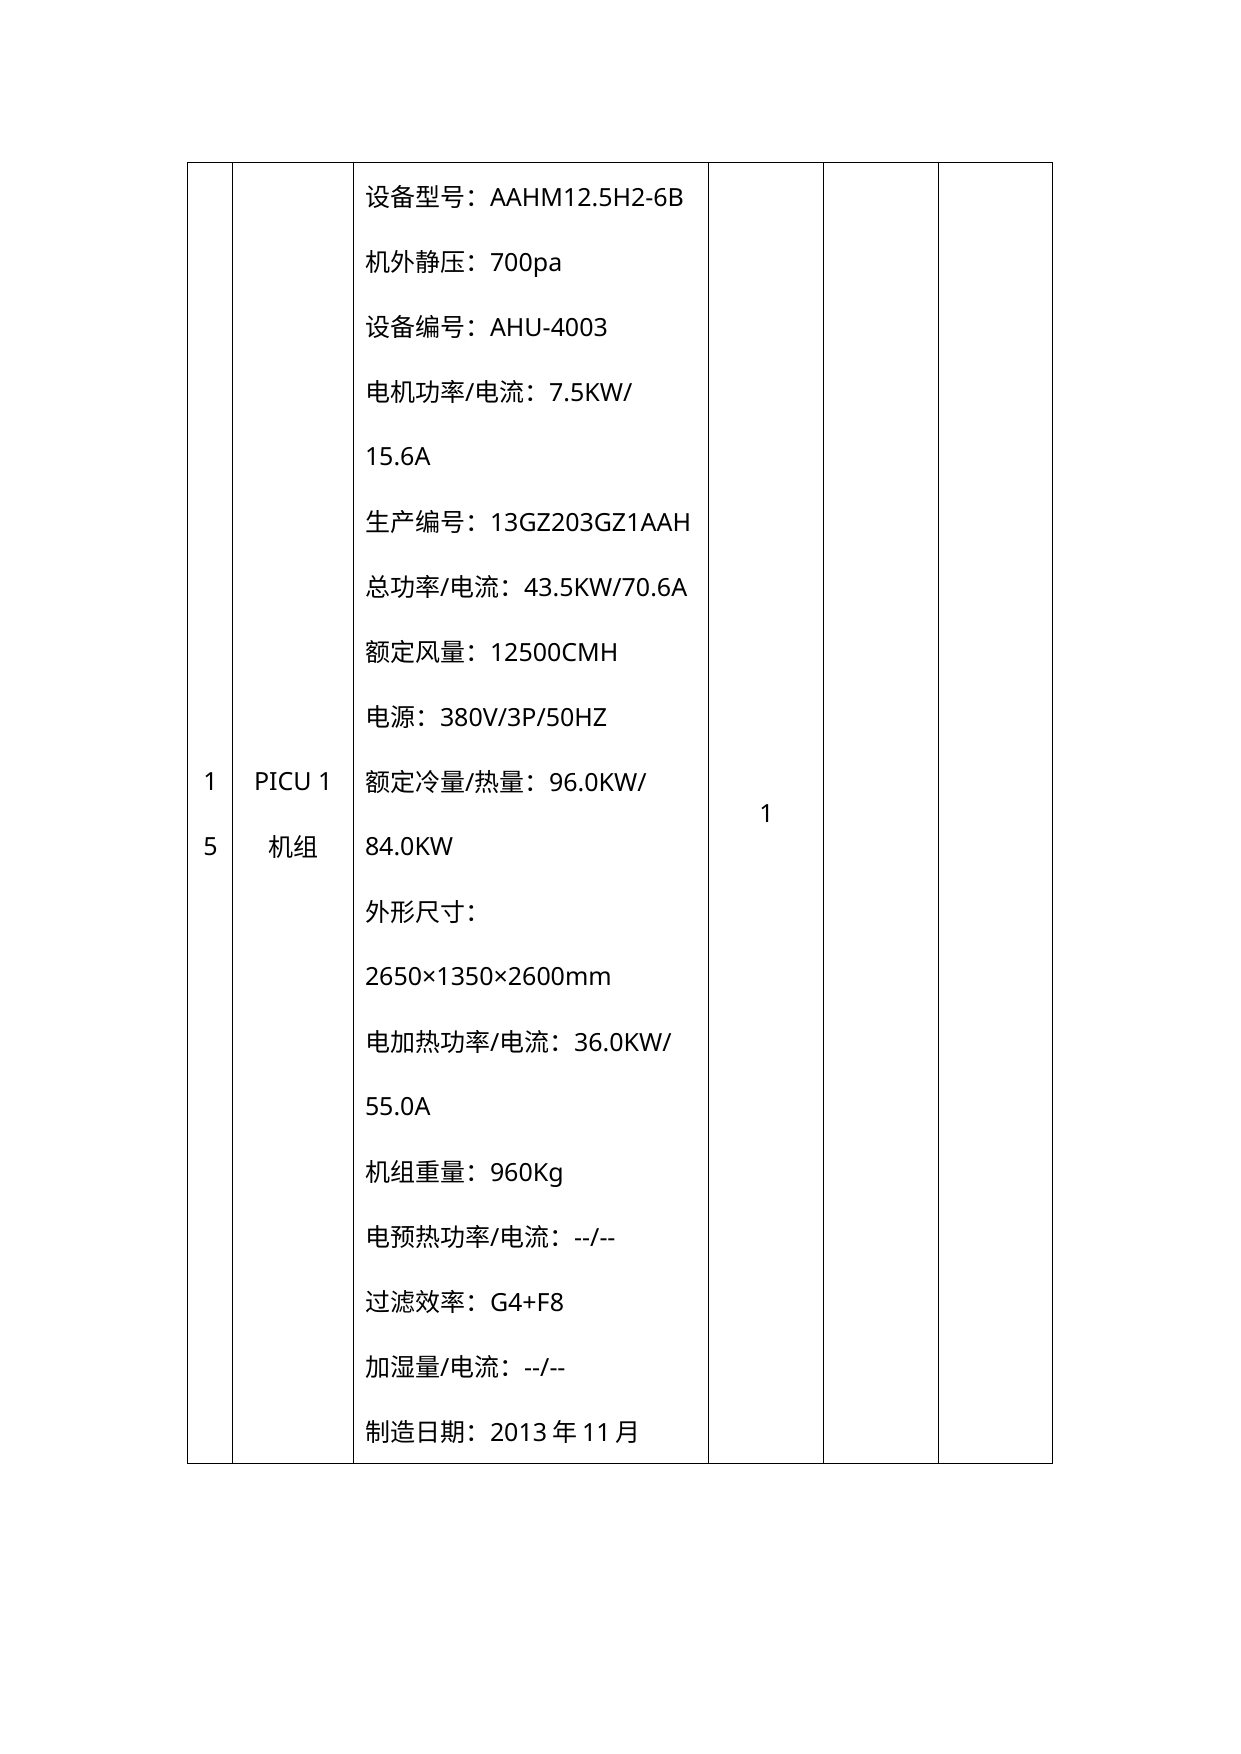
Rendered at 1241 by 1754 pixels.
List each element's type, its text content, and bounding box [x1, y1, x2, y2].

table_cell [939, 163, 1052, 1463]
table_cell 设备型号：AAHM12.5H2-6B 机外静压：700pa 设备编号：AHU-4003 电机功率/电流：7.5KW/15.6A 生产编号：13GZ203GZ1AAH 总功率/电流：43.5KW/70.6A 额定风量：12500CMH 电源：380V/3P/50HZ 额定冷量/热量：96.0KW/84.0KW 外形尺寸：2650×1350×2600mm 电加热功率/电流：36.0KW/55.0A 机组重量：960Kg 电预热功率/电流：--/-- 过滤效率：G4+F8 加湿量/电流：--/-- 制造日期：2013年11月 [354, 163, 708, 1463]
table_cell 15 [188, 163, 232, 1463]
table_cell PICU 1机组 [233, 163, 353, 1463]
table_cell 1 [709, 163, 823, 1463]
table_cell [824, 163, 938, 1463]
